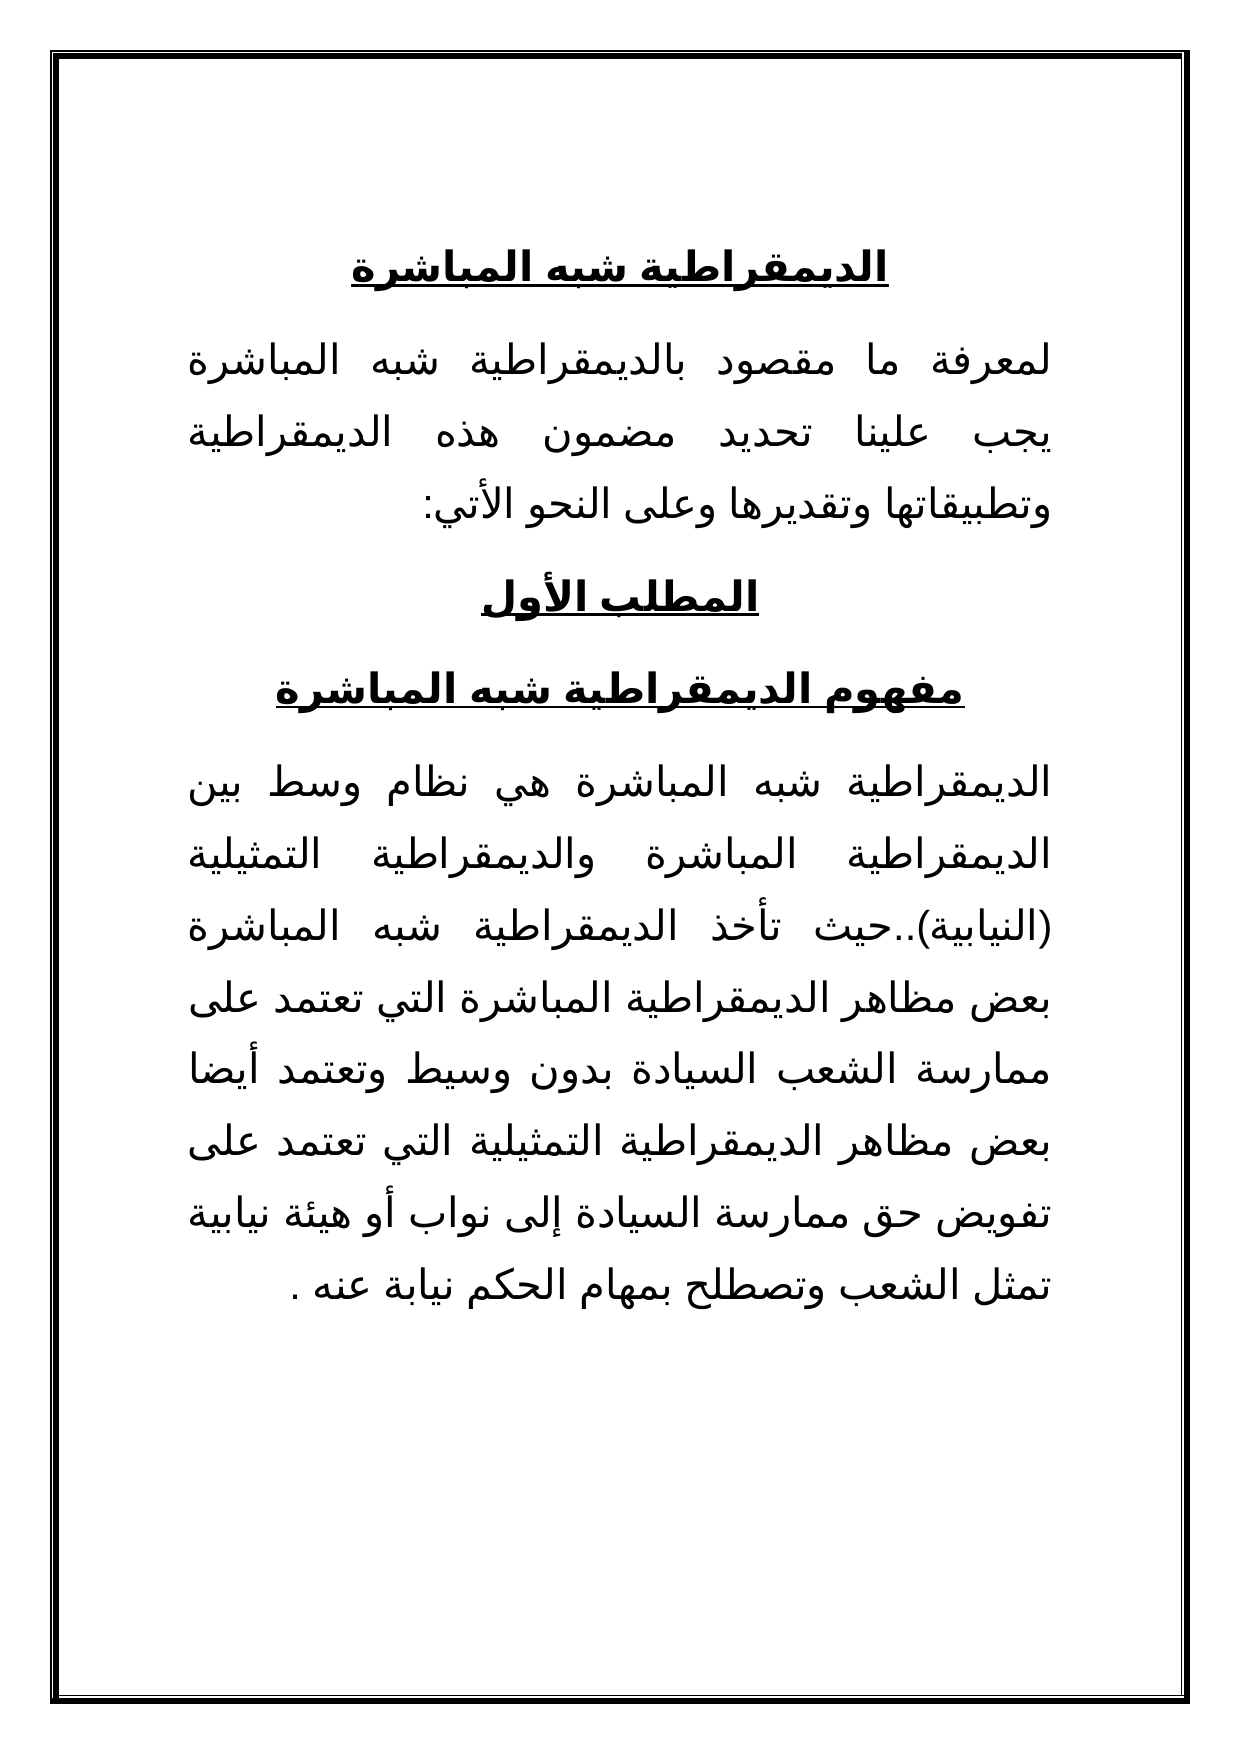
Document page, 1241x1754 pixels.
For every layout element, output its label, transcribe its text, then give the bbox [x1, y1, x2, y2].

text المطلب الأول [187, 572, 1053, 620]
text الديمقراطية شبه المباشرة هي نظام وسط بين الديمقراطية المباشرة والديمقراطية التمثيلية (النيابية)..حيث تأخذ الديمقراطية شبه المباشرة بعض مظاهر الديمقراطية المباشرة التي تعتمد على ممارسة الشعب السيادة بدون وسيط وتعتمد أيضا بعض مظاهر الديمقراطية التمثيلية التي تعتمد على تفويض حق ممارسة السيادة إلى نواب أو هيئة نيابية تمثل الشعب وتصطلح بمهام الحكم نيابة عنه . [187, 757, 1053, 1308]
text الديمقراطية شبه المباشرة [187, 243, 1053, 291]
text مفهوم الديمقراطية شبه المباشرة [187, 664, 1053, 712]
text لمعرفة ما مقصود بالديمقراطية شبه المباشرة يجب علينا تحديد مضمون هذه الديمقراطية وتطبيقاتها وتقديرها وعلى النحو الأتي: [187, 335, 1053, 527]
